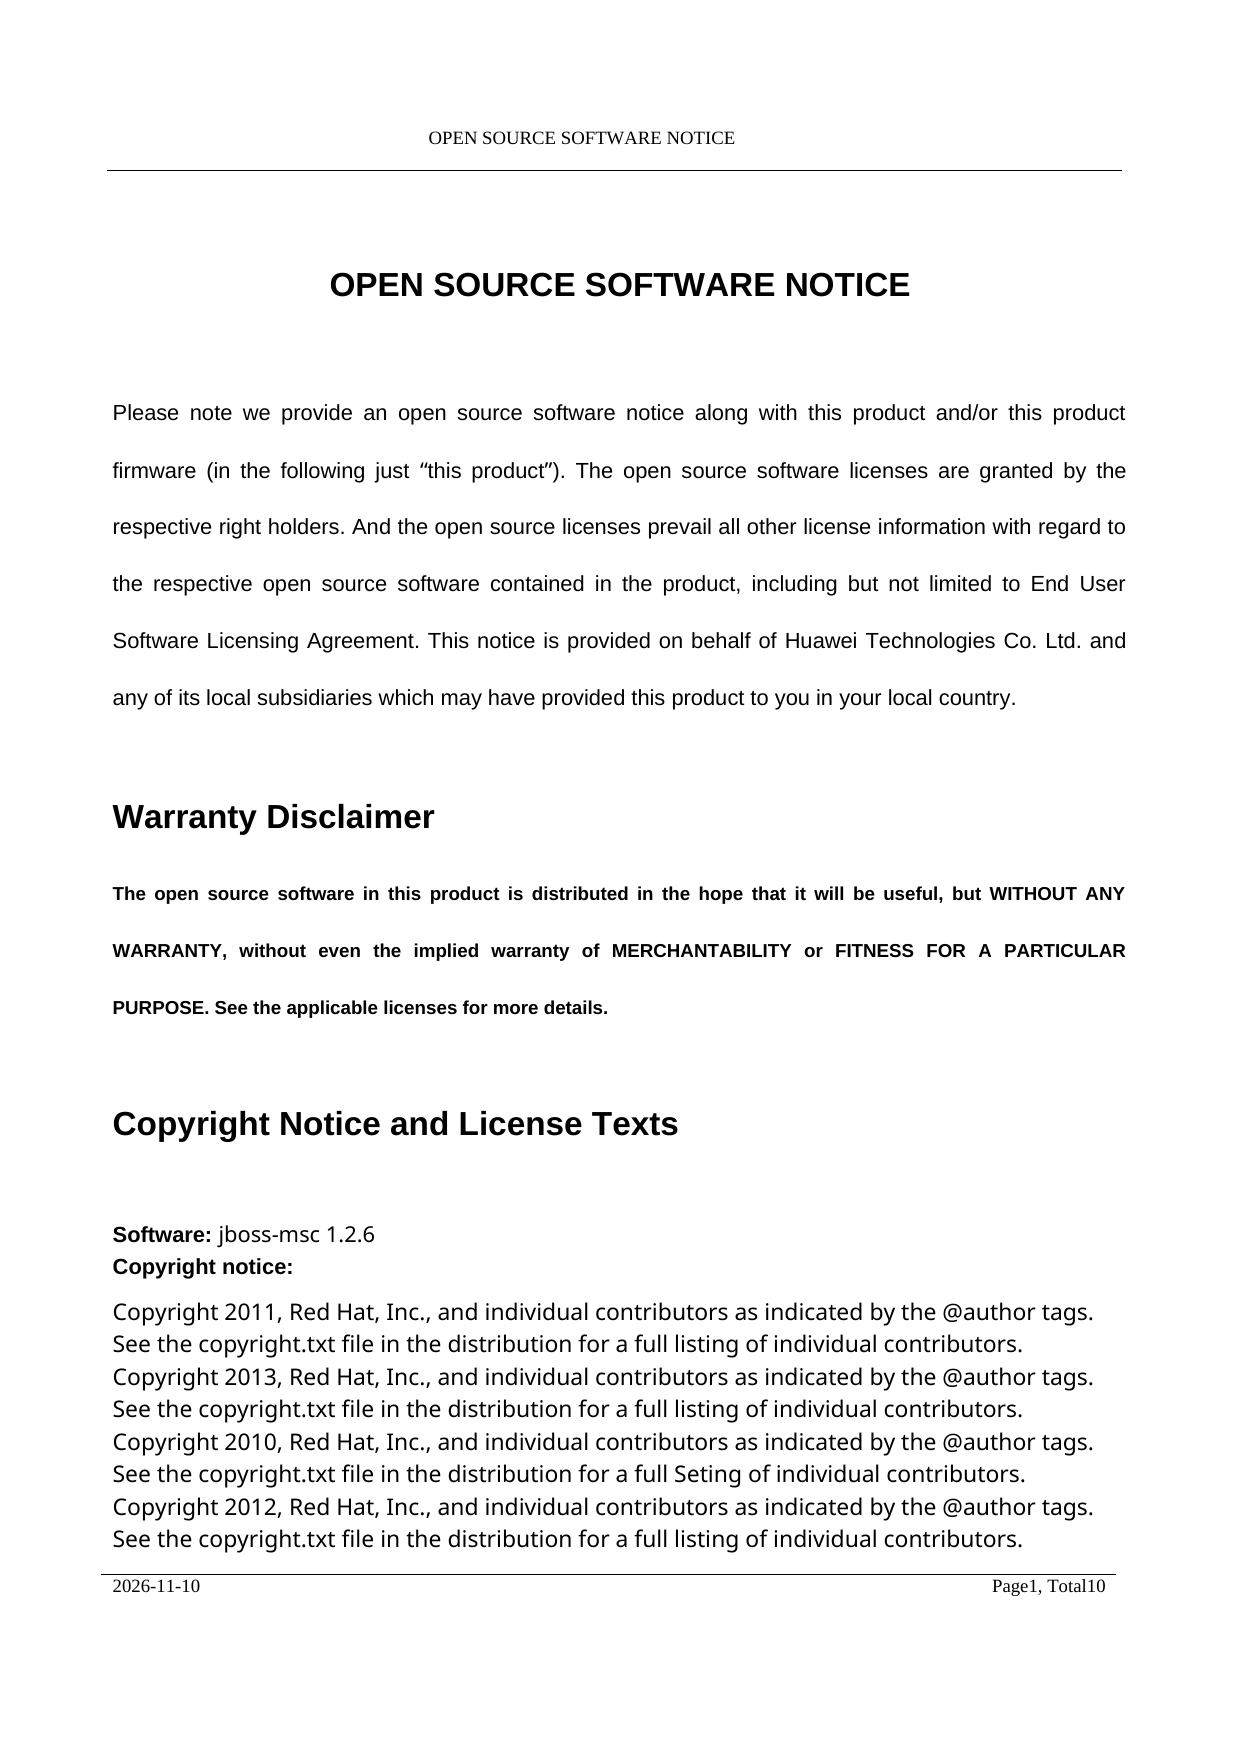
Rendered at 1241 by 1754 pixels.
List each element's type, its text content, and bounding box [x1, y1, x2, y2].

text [112, 1295, 1128, 1555]
text Copyright notice: [112, 1250, 1128, 1282]
text Software: jboss-msc 1.2.6 [112, 1217, 1128, 1250]
text OPEN SOURCE SOFTWARE NOTICE [112, 251, 1128, 316]
text Copyright Notice and License Texts [112, 1091, 1128, 1156]
text Please note we provide an open source software notice along with this product and/or this product firmware (in the following just “this product”). The open source software licenses are granted by the respective right holders. And the open source licenses prevail all other license information with regard to the respective open source software contained in the product, including but not limited to End User Software Licensing Agreement. This notice is provided on behalf of Huawei Technologies Co. Ltd. and any of its local subsidiaries which may have provided this product to you in your local country. [112, 397, 1128, 713]
text The open source software in this product is distributed in the hope that it will be useful, but WITHOUT ANY WARRANTY, without even the implied warranty of MERCHANTABILITY or FITNESS FOR A PARTICULAR PURPOSE. See the applicable licenses for more details. [112, 877, 1128, 1024]
text Warranty Disclaimer [112, 784, 1128, 849]
